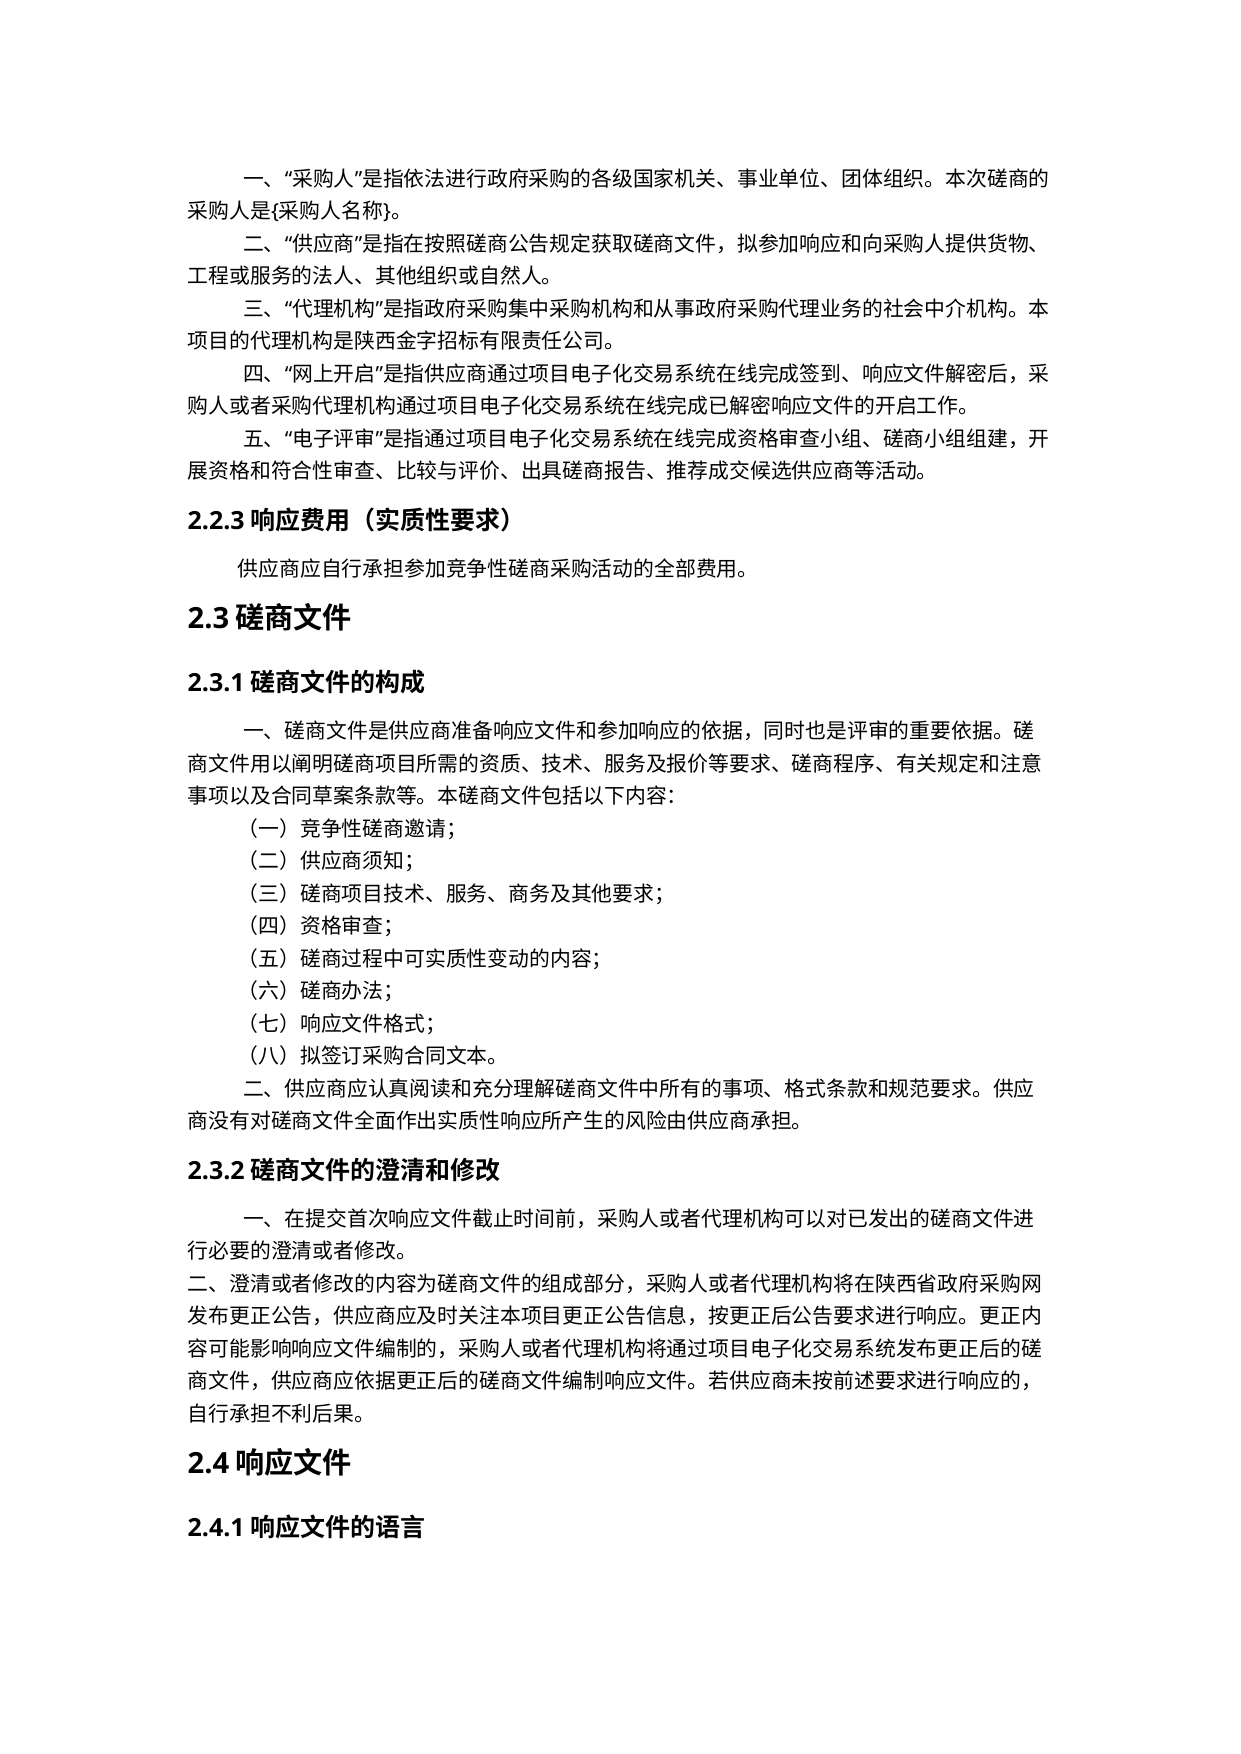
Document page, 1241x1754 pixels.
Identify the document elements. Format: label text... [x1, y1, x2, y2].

text （六）磋商办法； [187, 974, 1053, 1007]
text 四、“网上开启”是指供应商通过项目电子化交易系统在线完成签到、响应文件解密后，采购人或者采购代理机构通过项目电子化交易系统在线完成已解密响应文件的开启工作。 [187, 357, 1053, 422]
text 五、“电子评审”是指通过项目电子化交易系统在线完成资格审查小组、磋商小组组建，开展资格和符合性审查、比较与评价、出具磋商报告、推荐成交候选供应商等活动。 [187, 422, 1053, 487]
text 2.3.1磋商文件的构成 [187, 649, 1053, 714]
text 2.3.2磋商文件的澄清和修改 [187, 1137, 1053, 1202]
text 2.2.3响应费用（实质性要求） [187, 487, 1053, 552]
text （二）供应商须知； [187, 844, 1053, 877]
text （五）磋商过程中可实质性变动的内容； [187, 942, 1053, 974]
text 二、供应商应认真阅读和充分理解磋商文件中所有的事项、格式条款和规范要求。供应商没有对磋商文件全面作出实质性响应所产生的风险由供应商承担。 [187, 1072, 1053, 1137]
text 一、在提交首次响应文件截止时间前，采购人或者代理机构可以对已发出的磋商文件进行必要的澄清或者修改。 [187, 1202, 1053, 1267]
text 2.4.1响应文件的语言 [187, 1494, 1053, 1559]
text （三）磋商项目技术、服务、商务及其他要求； [187, 877, 1053, 909]
text （八）拟签订采购合同文本。 [187, 1039, 1053, 1072]
text 二、澄清或者修改的内容为磋商文件的组成部分，采购人或者代理机构将在陕西省政府采购网发布更正公告，供应商应及时关注本项目更正公告信息，按更正后公告要求进行响应。更正内容可能影响响应文件编制的，采购人或者代理机构将通过项目电子化交易系统发布更正后的磋商文件，供应商应依据更正后的磋商文件编制响应文件。若供应商未按前述要求进行响应的，自行承担不利后果。 [187, 1267, 1053, 1429]
text 一、“采购人”是指依法进行政府采购的各级国家机关、事业单位、团体组织。本次磋商的采购人是{采购人名称}。 [187, 162, 1053, 227]
text 2.3磋商文件 [187, 584, 1053, 649]
text 供应商应自行承担参加竞争性磋商采购活动的全部费用。 [187, 552, 1053, 584]
text （一）竞争性磋商邀请； [187, 812, 1053, 844]
text 二、“供应商”是指在按照磋商公告规定获取磋商文件，拟参加响应和向采购人提供货物、工程或服务的法人、其他组织或自然人。 [187, 227, 1053, 292]
text （七）响应文件格式； [187, 1007, 1053, 1039]
text 一、磋商文件是供应商准备响应文件和参加响应的依据，同时也是评审的重要依据。磋商文件用以阐明磋商项目所需的资质、技术、服务及报价等要求、磋商程序、有关规定和注意事项以及合同草案条款等。本磋商文件包括以下内容： [187, 714, 1053, 812]
text 2.4响应文件 [187, 1429, 1053, 1494]
text 三、“代理机构”是指政府采购集中采购机构和从事政府采购代理业务的社会中介机构。本项目的代理机构是陕西金字招标有限责任公司。 [187, 292, 1053, 357]
text （四）资格审查； [187, 909, 1053, 942]
